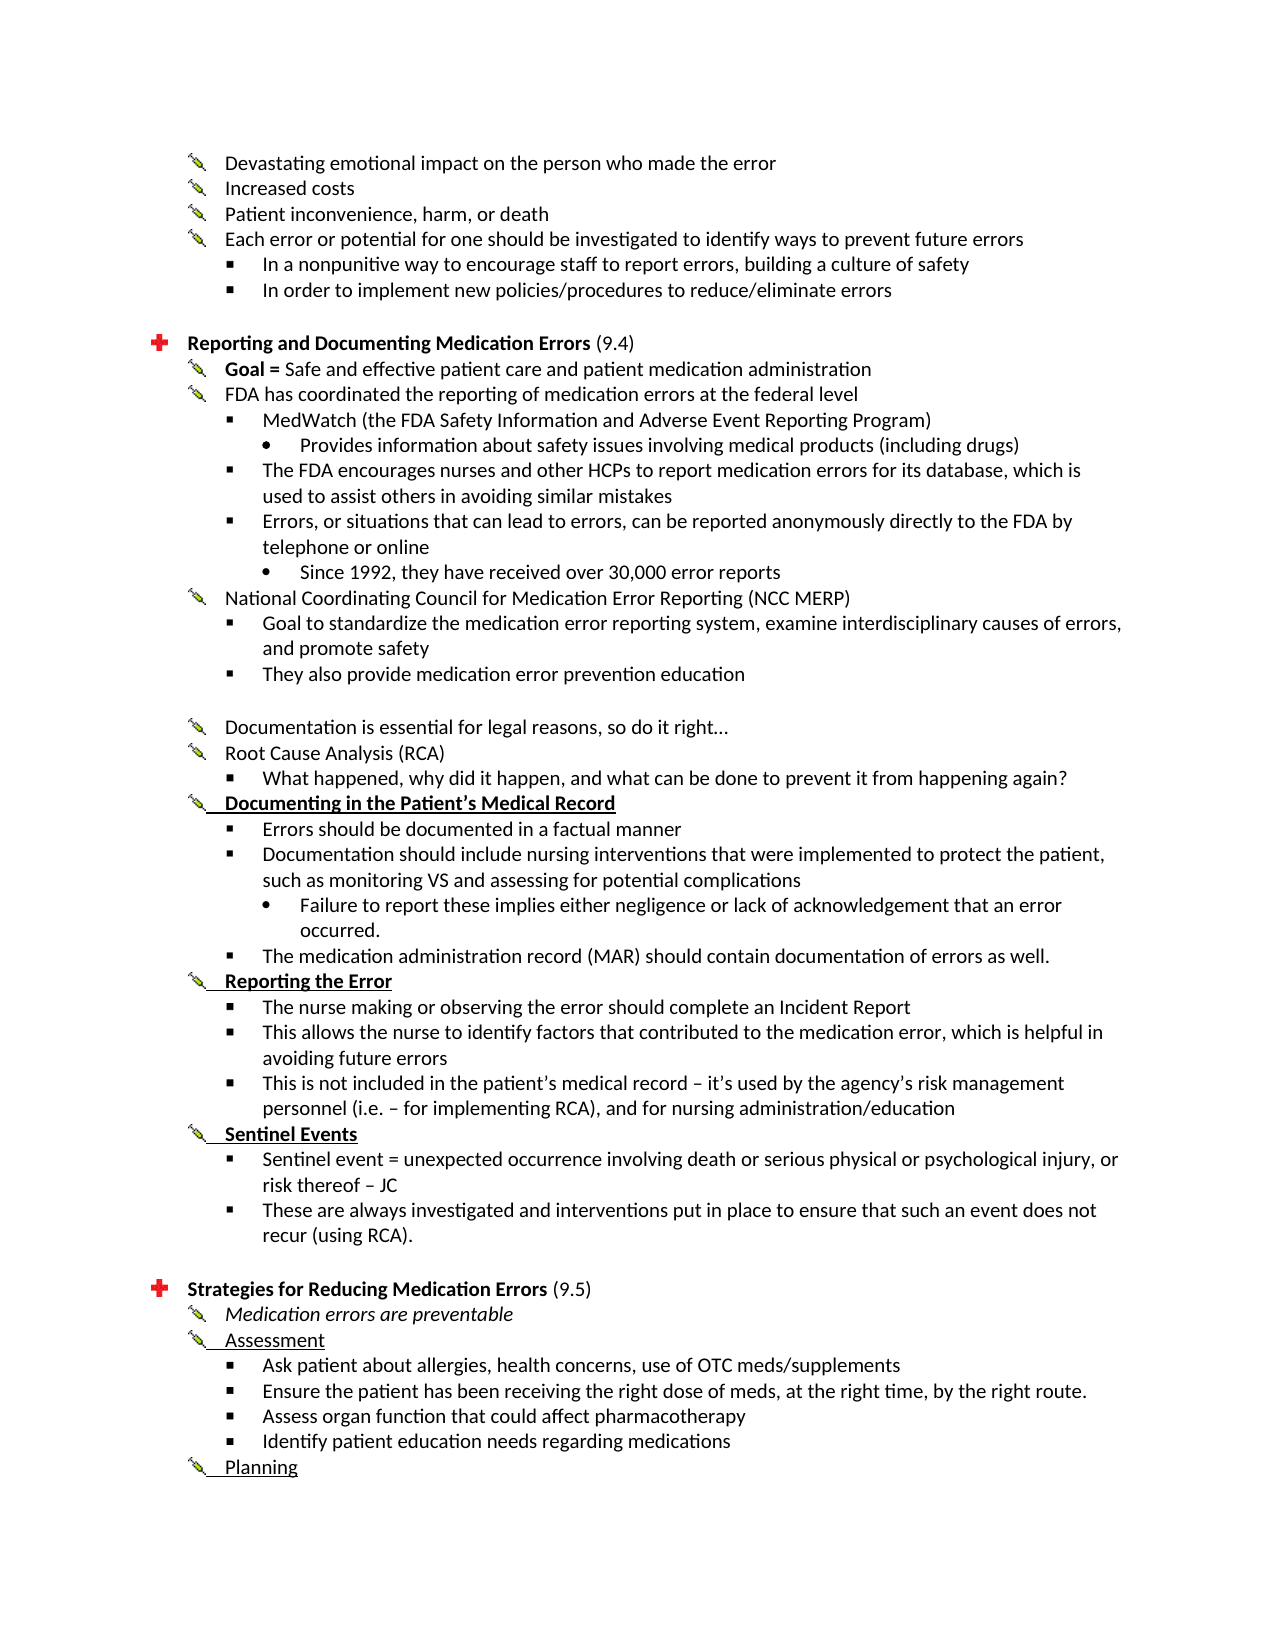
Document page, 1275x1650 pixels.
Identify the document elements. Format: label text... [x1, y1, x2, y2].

list In a nonpunitive way to encourage staff to report errors, building a culture of safety [225, 252, 1125, 277]
picture [151, 334, 168, 351]
list Goal to standardize the medication error reporting system, examine interdisciplinary causes of errors, and promote safety [225, 610, 1125, 661]
list In order to implement new policies/procedures to reduce/eliminate errors [225, 277, 1125, 331]
list This is not included in the patient’s medical record – it’s used by the agency’s risk management personnel (i.e. – for implementing RCA), and for nursing administration/education [225, 1070, 1125, 1121]
picture [188, 153, 206, 171]
list Documentation is essential for legal reasons, so do it right… [187, 714, 1125, 740]
list Medication errors are preventable [187, 1302, 1125, 1327]
list FDA has coordinated the reporting of medication errors at the federal level [187, 381, 1125, 407]
picture [188, 179, 206, 196]
list Patient inconvenience, harm, or death [187, 201, 1125, 226]
picture [188, 229, 206, 247]
list Strategies for Reducing Medication Errors (9.5) [150, 1276, 1125, 1302]
list Identify patient education needs regarding medications [225, 1429, 1125, 1454]
list The medication administration record (MAR) should contain documentation of errors as well. [225, 943, 1125, 968]
list MedWatch (the FDA Safety Information and Adverse Event Reporting Program) [225, 407, 1125, 432]
picture [188, 1330, 206, 1348]
list National Coordinating Council for Medication Error Reporting (NCC MERP) [187, 585, 1125, 610]
list Ask patient about allergies, health concerns, use of OTC meds/supplements [225, 1352, 1125, 1378]
picture [151, 1279, 168, 1297]
picture [188, 718, 206, 735]
list The FDA encourages nurses and other HCPs to report medication errors for its database, which is used to assist others in avoiding similar mistakes [225, 458, 1125, 508]
list Documentation should include nursing interventions that were implemented to protect the patient, such as monitoring VS and assessing for potential complications [225, 841, 1125, 892]
list Goal = Safe and effective patient care and patient medication administration [187, 356, 1125, 381]
list Sentinel Events [187, 1121, 1125, 1146]
list Ensure the patient has been receiving the right dose of meds, at the right time, by the right route. [225, 1378, 1125, 1403]
list What happened, why did it happen, and what can be done to prevent it from happening again? [225, 765, 1125, 791]
list Failure to report these implies either negligence or lack of acknowledgement that an error occurred. [262, 892, 1125, 943]
list Each error or potential for one should be investigated to identify ways to prevent future errors [187, 226, 1125, 252]
list Errors should be documented in a factual manner [225, 816, 1125, 841]
list Planning [187, 1454, 1125, 1479]
picture [188, 743, 206, 760]
picture [188, 1457, 206, 1475]
list This allows the nurse to identify factors that contributed to the medication error, which is helpful in avoiding future errors [225, 1019, 1125, 1070]
picture [188, 794, 206, 811]
picture [188, 588, 206, 605]
list The nurse making or observing the error should complete an Incident Report [225, 994, 1125, 1019]
picture [188, 204, 206, 221]
list Devastating emotional impact on the person who made the error [187, 150, 1125, 175]
picture [188, 359, 206, 377]
list Assessment [187, 1327, 1125, 1352]
list Sentinel event = unexpected occurrence involving death or serious physical or psychological injury, or risk thereof – JC [225, 1146, 1125, 1197]
list Assess organ function that could affect pharmacotherapy [225, 1403, 1125, 1429]
list Provides information about safety issues involving medical products (including drugs) [262, 432, 1125, 458]
picture [188, 1305, 206, 1322]
picture [188, 1124, 206, 1142]
picture [188, 385, 206, 402]
list Increased costs [187, 175, 1125, 201]
list They also provide medication error prevention education [225, 661, 1125, 714]
list Since 1992, they have received over 30,000 error reports [262, 559, 1125, 585]
list Reporting and Documenting Medication Errors (9.4) [150, 331, 1125, 356]
list Reporting the Error [187, 968, 1125, 994]
list Documenting in the Patient’s Medical Record [187, 791, 1125, 816]
list Root Cause Analysis (RCA) [187, 740, 1125, 765]
list Errors, or situations that can lead to errors, can be reported anonymously directly to the FDA by telephone or online [225, 508, 1125, 559]
list These are always investigated and interventions put in place to ensure that such an event does not recur (using RCA). [225, 1197, 1125, 1276]
picture [188, 972, 206, 989]
